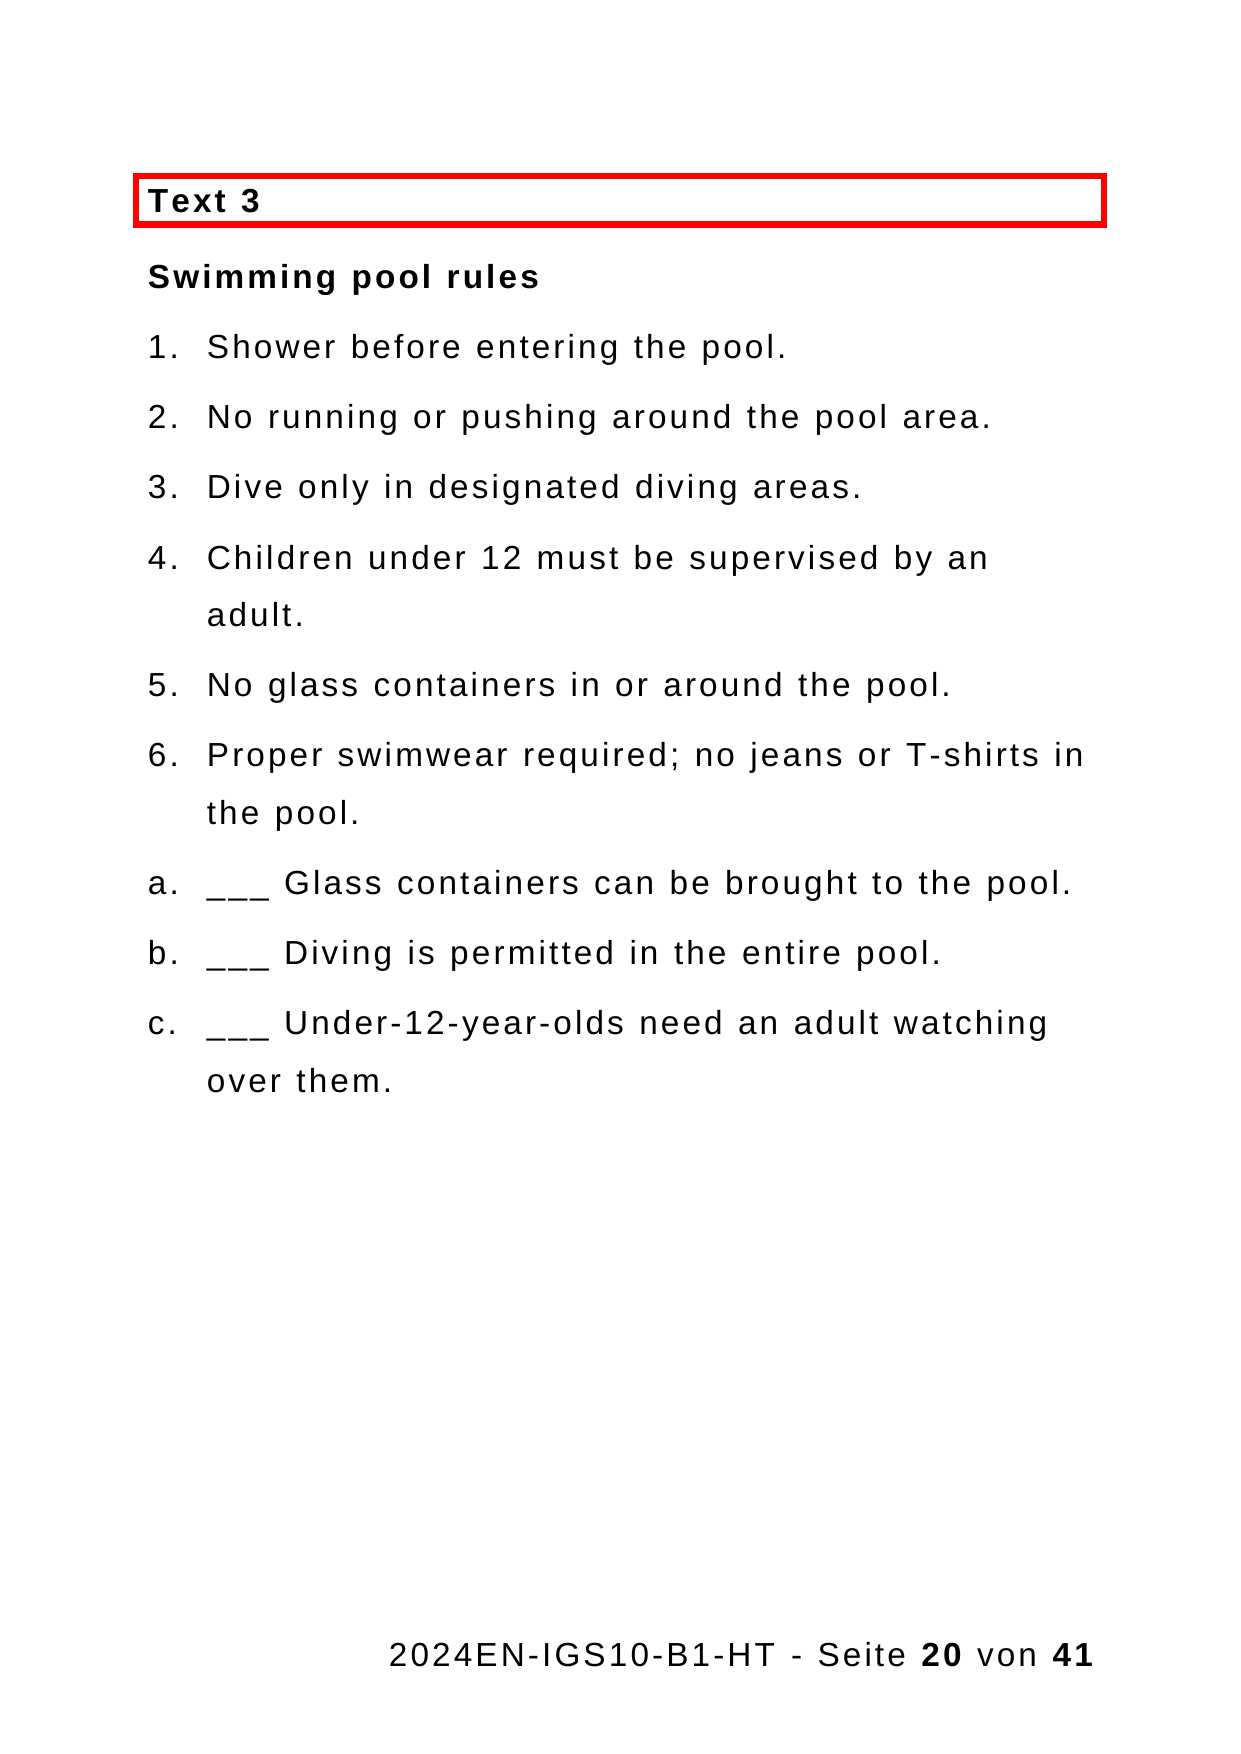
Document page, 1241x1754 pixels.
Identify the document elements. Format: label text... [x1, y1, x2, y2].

list b. ___ Diving is permitted in the entire pool. [148, 933, 1093, 972]
list 5. No glass containers in or around the pool. [148, 665, 1093, 704]
list 2. No running or pushing around the pool area. [148, 397, 1093, 436]
list 1. Shower before entering the pool. [148, 327, 1093, 366]
list a. ___ Glass containers can be brought to the pool. [148, 863, 1093, 902]
text Swimming pool rules [148, 257, 1093, 296]
list c. ___ Under-12-year-olds need an adult watching over them. [148, 1003, 1093, 1099]
subtitle Text 3 [139, 179, 1101, 221]
list 6. Proper swimwear required; no jeans or T-shirts in the pool. [148, 736, 1093, 832]
list 4. Children under 12 must be supervised by an adult. [148, 538, 1093, 634]
list 3. Dive only in designated diving areas. [148, 468, 1093, 506]
